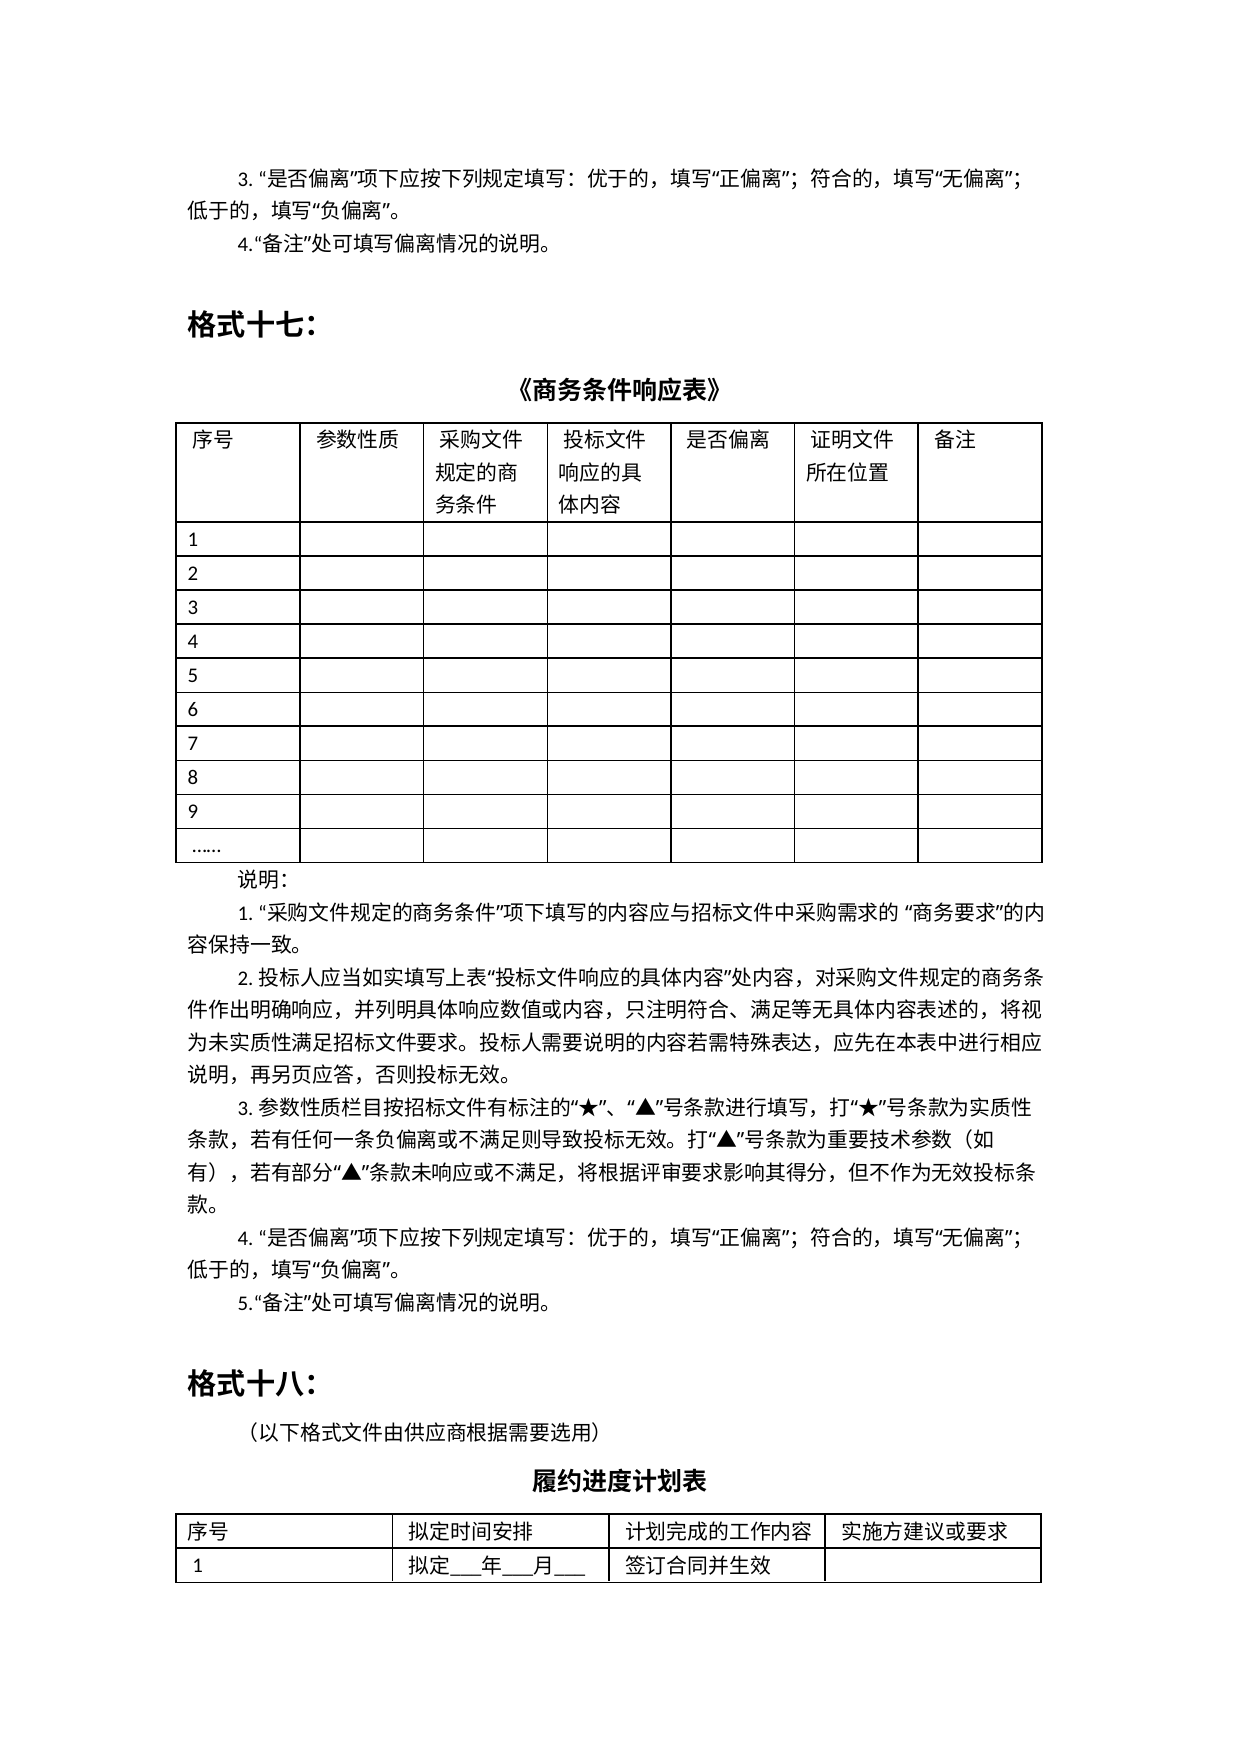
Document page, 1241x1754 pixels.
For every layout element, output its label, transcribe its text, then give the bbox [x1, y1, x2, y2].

table_cell [301, 727, 423, 759]
table_header 计划完成的工作内容 [610, 1515, 824, 1547]
table_cell [424, 693, 547, 725]
table_cell [548, 795, 670, 828]
table_cell [301, 523, 423, 555]
text 2. 投标人应当如实填写上表“投标文件响应的具体内容”处内容，对采购文件规定的商务条件作出明确响应，并列明具体响应数值或内容，只注明符合、满足等无具体内容表述的，将视为未实质性满足招标文件要求。投标人需要说明的内容若需特殊表达，应先在本表中进行相应说明，再另页应答，否则投标无效。 [187, 961, 1053, 1091]
table_cell [548, 727, 670, 759]
table_cell [424, 761, 547, 793]
table_cell [795, 523, 917, 555]
table_cell [424, 727, 547, 759]
table_cell [672, 829, 794, 862]
table_cell 3 [177, 591, 299, 623]
table_cell [795, 659, 917, 691]
table_cell [826, 1549, 1040, 1581]
table_cell [795, 591, 917, 623]
table_cell [424, 659, 547, 691]
table_cell [548, 659, 670, 691]
table_cell [795, 829, 917, 862]
table_cell [919, 591, 1041, 623]
table_cell [548, 761, 670, 793]
table_cell [795, 625, 917, 657]
table_cell 5 [177, 659, 299, 691]
table_cell [672, 523, 794, 555]
text 4.“备注”处可填写偏离情况的说明。 [187, 227, 1053, 259]
table_cell [424, 795, 547, 828]
table_header 备注 [919, 424, 1041, 521]
table_cell [919, 761, 1041, 793]
table_cell [424, 523, 547, 555]
table_cell [301, 557, 423, 589]
table_header 实施方建议或要求 [826, 1515, 1040, 1547]
table_cell [672, 659, 794, 691]
table_cell [301, 591, 423, 623]
table_cell [301, 761, 423, 793]
table_cell 4 [177, 625, 299, 657]
table_header 是否偏离 [672, 424, 794, 521]
table_cell [919, 795, 1041, 828]
table_cell 签订合同并生效 [610, 1549, 824, 1581]
table_cell [672, 625, 794, 657]
text 3. “是否偏离”项下应按下列规定填写：优于的，填写“正偏离”；符合的，填写“无偏离”；低于的，填写“负偏离”。 [187, 162, 1053, 227]
table_cell 1 [177, 523, 299, 555]
table_cell [672, 557, 794, 589]
table_cell [548, 625, 670, 657]
table_cell [301, 829, 423, 862]
table_cell 7 [177, 727, 299, 759]
table_cell [672, 591, 794, 623]
table_header 序号 [177, 1515, 392, 1547]
table_cell [919, 727, 1041, 759]
text 履约进度计划表 [187, 1448, 1053, 1513]
table_header 投标文件响应的具体内容 [548, 424, 670, 521]
table_cell 8 [177, 761, 299, 793]
table_cell [301, 693, 423, 725]
table_header 证明文件所在位置 [795, 424, 917, 521]
text 5.“备注”处可填写偏离情况的说明。 [187, 1286, 1053, 1318]
table_cell [919, 625, 1041, 657]
text 格式十八： [187, 1351, 1053, 1416]
table_cell 6 [177, 693, 299, 725]
text 格式十七： [187, 292, 1053, 357]
table_cell [548, 557, 670, 589]
table_cell …… [177, 829, 299, 862]
table_cell [548, 523, 670, 555]
table_cell 9 [177, 795, 299, 828]
table_cell [795, 557, 917, 589]
table_header 采购文件规定的商务条件 [424, 424, 547, 521]
table_cell [548, 591, 670, 623]
table_cell [424, 829, 547, 862]
table_cell [548, 693, 670, 725]
table_cell [548, 829, 670, 862]
text 4. “是否偏离”项下应按下列规定填写：优于的，填写“正偏离”；符合的，填写“无偏离”；低于的，填写“负偏离”。 [187, 1221, 1053, 1286]
table_header 拟定时间安排 [393, 1515, 608, 1547]
table_cell [795, 727, 917, 759]
table_header 序号 [177, 424, 299, 521]
table_cell [672, 693, 794, 725]
table_cell 2 [177, 557, 299, 589]
table_cell [672, 795, 794, 828]
text 《商务条件响应表》 [187, 357, 1053, 422]
text 说明： [187, 863, 1053, 896]
text （以下格式文件由供应商根据需要选用） [187, 1416, 1053, 1448]
table_cell [795, 693, 917, 725]
table_cell [301, 795, 423, 828]
table_cell [301, 659, 423, 691]
table_cell [919, 557, 1041, 589]
table_cell [424, 625, 547, 657]
table_cell [672, 761, 794, 793]
table_cell [919, 523, 1041, 555]
table_cell [919, 829, 1041, 862]
table_cell 拟定___年___月___日 [393, 1549, 608, 1581]
table_cell [795, 795, 917, 828]
table_cell 1 [177, 1549, 392, 1581]
table_cell [424, 591, 547, 623]
table_cell [919, 693, 1041, 725]
table_cell [424, 557, 547, 589]
text 3. 参数性质栏目按招标文件有标注的“★”、“▲”号条款进行填写，打“★”号条款为实质性条款，若有任何一条负偏离或不满足则导致投标无效。打“▲”号条款为重要技术参数（如有），若有部分“▲”条款未响应或不满足，将根据评审要求影响其得分，但不作为无效投标条款。 [187, 1091, 1053, 1221]
table_cell [795, 761, 917, 793]
table_header 参数性质 [301, 424, 423, 521]
text 1. “采购文件规定的商务条件”项下填写的内容应与招标文件中采购需求的 “商务要求”的内容保持一致。 [187, 896, 1053, 961]
table_cell [301, 625, 423, 657]
table_cell [672, 727, 794, 759]
table_cell [919, 659, 1041, 691]
